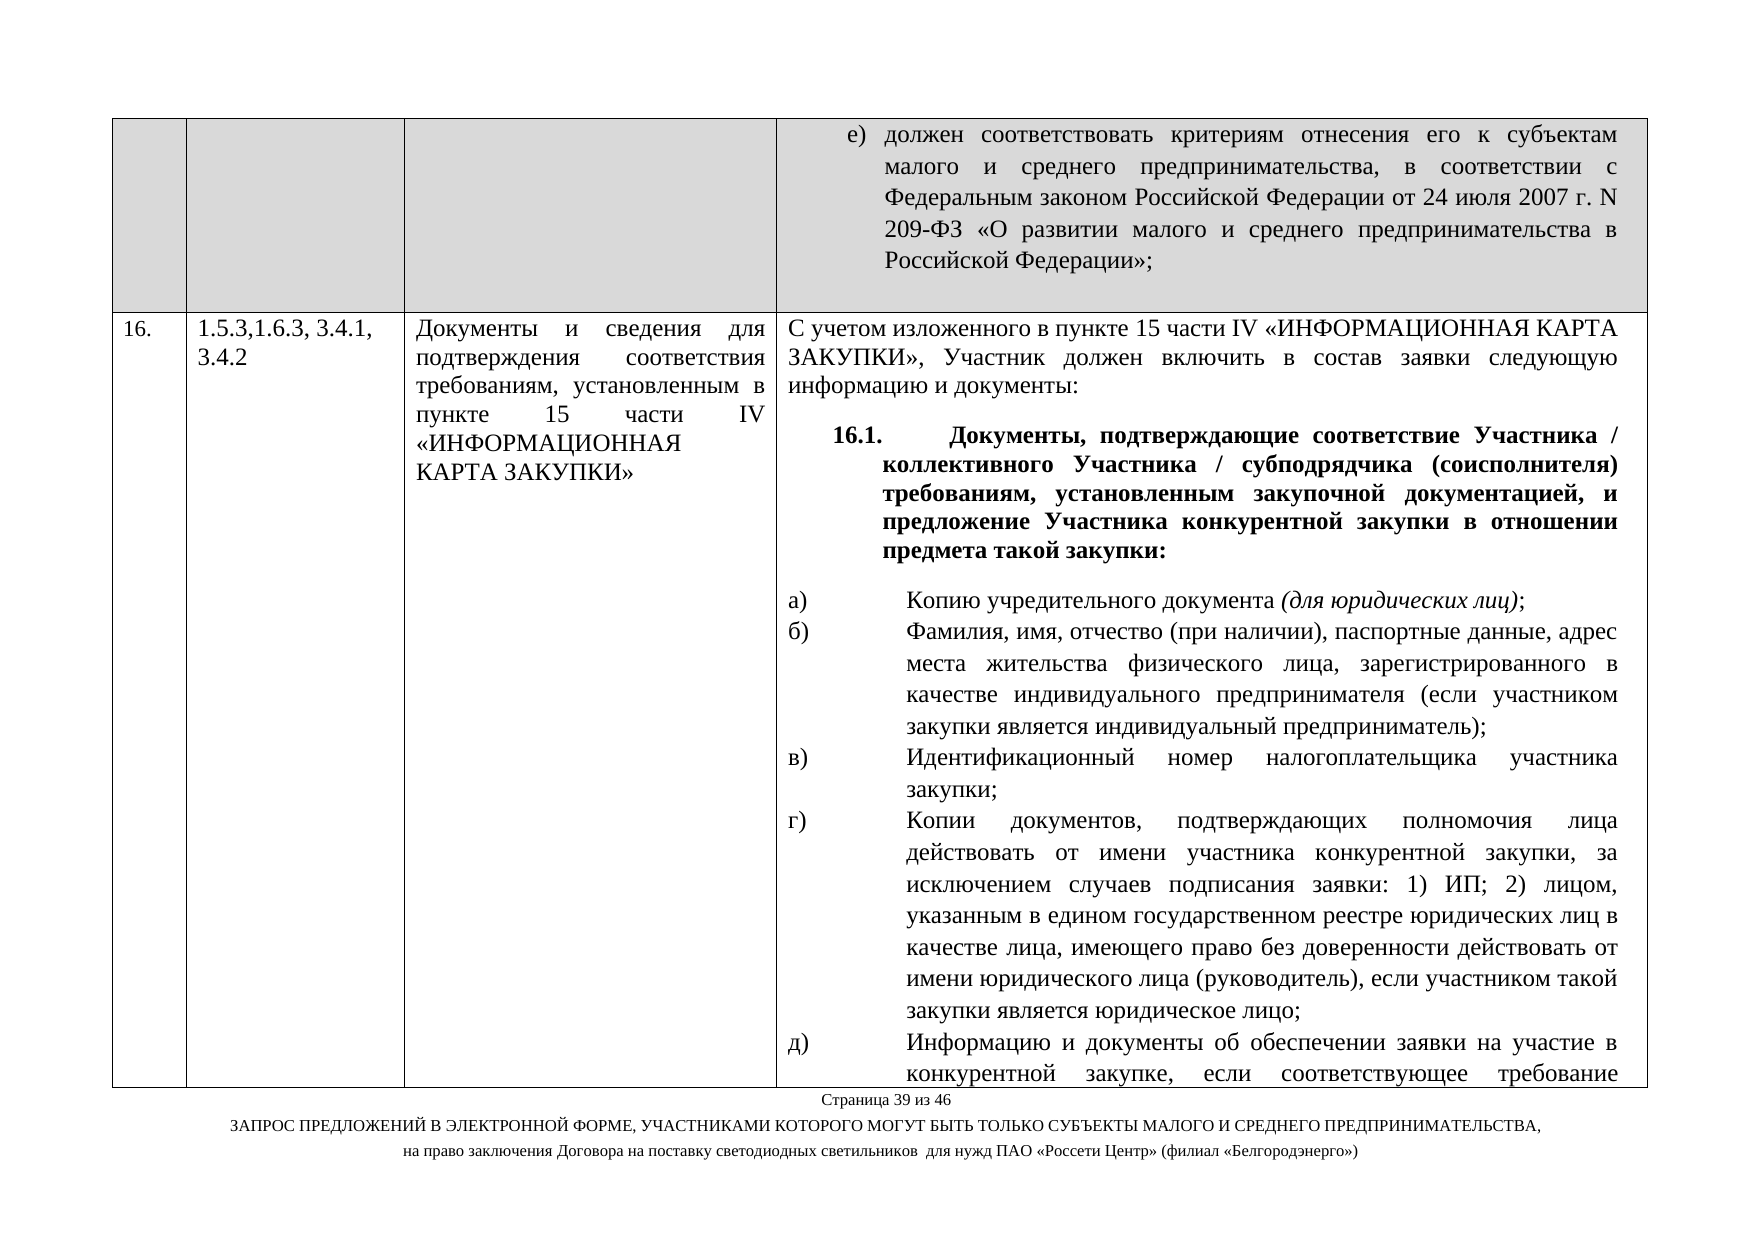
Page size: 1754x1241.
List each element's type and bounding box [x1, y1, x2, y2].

table_cell [187, 119, 404, 312]
table_cell [113, 119, 186, 312]
table_cell [777, 119, 1647, 312]
table_cell [405, 119, 776, 312]
table_cell [405, 313, 776, 1087]
table_cell [187, 313, 404, 1087]
table_cell [777, 313, 1647, 1087]
table_cell [113, 313, 186, 1087]
